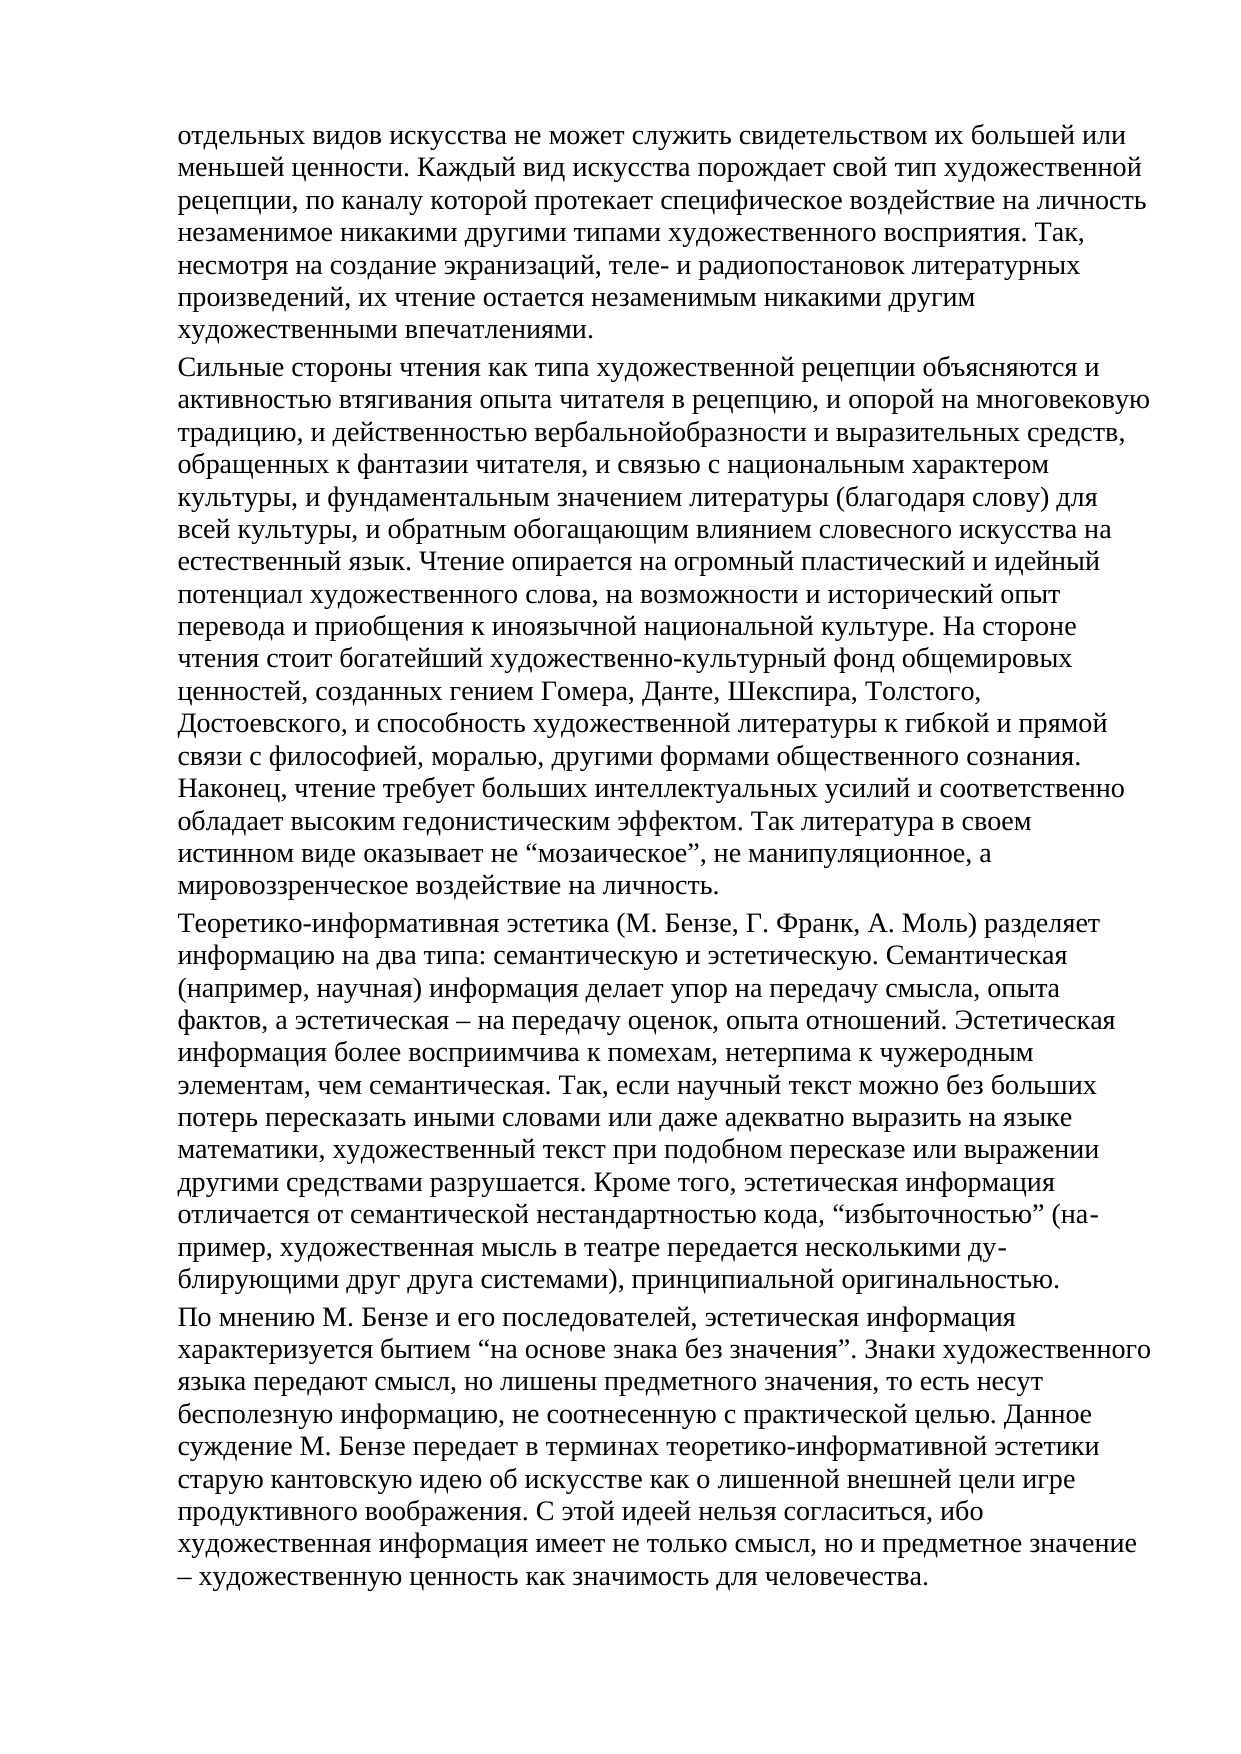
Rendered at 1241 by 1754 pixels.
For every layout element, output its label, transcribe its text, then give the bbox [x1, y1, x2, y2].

text Сильные стороны чтения как типа художественной рецепции объясняются и активностью втягивания опыта читателя в рецепцию, и опорой на многовековую традицию, и действенностью вербальнойобразности и выразительных средств, обращенных к фантазии читателя, и связью с национальным характером культуры, и фундаментальным значением литературы (благодаря слову) для всей культуры, и обратным обогащающим влиянием словесного искусства на естественный язык. Чтение опирается на огромный пластический и идейный потенциал художественного слова, на возможности и исторический опыт перевода и приобщения к иноязычной национальной культуре. На стороне чтения стоит богатейший художественно-культурный фонд общемировых ценностей, созданных гением Гомера, Данте, Шекспира, Толстого, Достоевского, и способность художественной литературы к гибкой и прямой связи с философией, моралью, другими формами общественного сознания. Наконец, чтение требует больших интеллектуальных усилий и соответственно обладает высоким гедонистическим эффектом. Так литература в своем истинном виде оказывает не “мозаическое”, не манипуляционное, а мировоззренческое воздействие на личность. [177, 350, 1152, 901]
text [177, 118, 1152, 345]
text Теоретико-информативная эстетика (М. Бензе, Г. Франк, А. Моль) разделяет информацию на два типа: семантическую и эстетическую. Семантическая (например, научная) информация делает упор на передачу смысла, опыта фактов, а эстетическая – на передачу оценок, опыта отношений. Эстетическая информация более восприимчива к помехам, нетерпима к чужеродным элементам, чем семантическая. Так, если научный текст можно без больших потерь пересказать иными словами или даже адекватно выразить на языке математики, художественный текст при подобном пересказе или выражении другими средствами разрушается. Кроме того, эстетическая информация отличается от семантической нестандартностью кода, “избыточностью” (например, художественная мысль в театре передается несколькими дублирующими друг друга системами), принципиальной оригинальностью. [177, 906, 1152, 1294]
text По мнению М. Бензе и его последователей, эстетическая информация характеризуется бытием “на основе знака без значения”. Знаки художественного языка передают смысл, но лишены предметного значения, то есть несут бесполезную информацию, не соотнесенную с практической целью. Данное суждение М. Бензе передает в терминах теоретико-информативной эстетики старую кантовскую идею об искусстве как о лишенной внешней цели игре продуктивного воображения. С этой идеей нельзя согласиться, ибо художественная информация имеет не только смысл, но и предметное значение – художественную ценность как значимость для человечества. [177, 1300, 1152, 1591]
